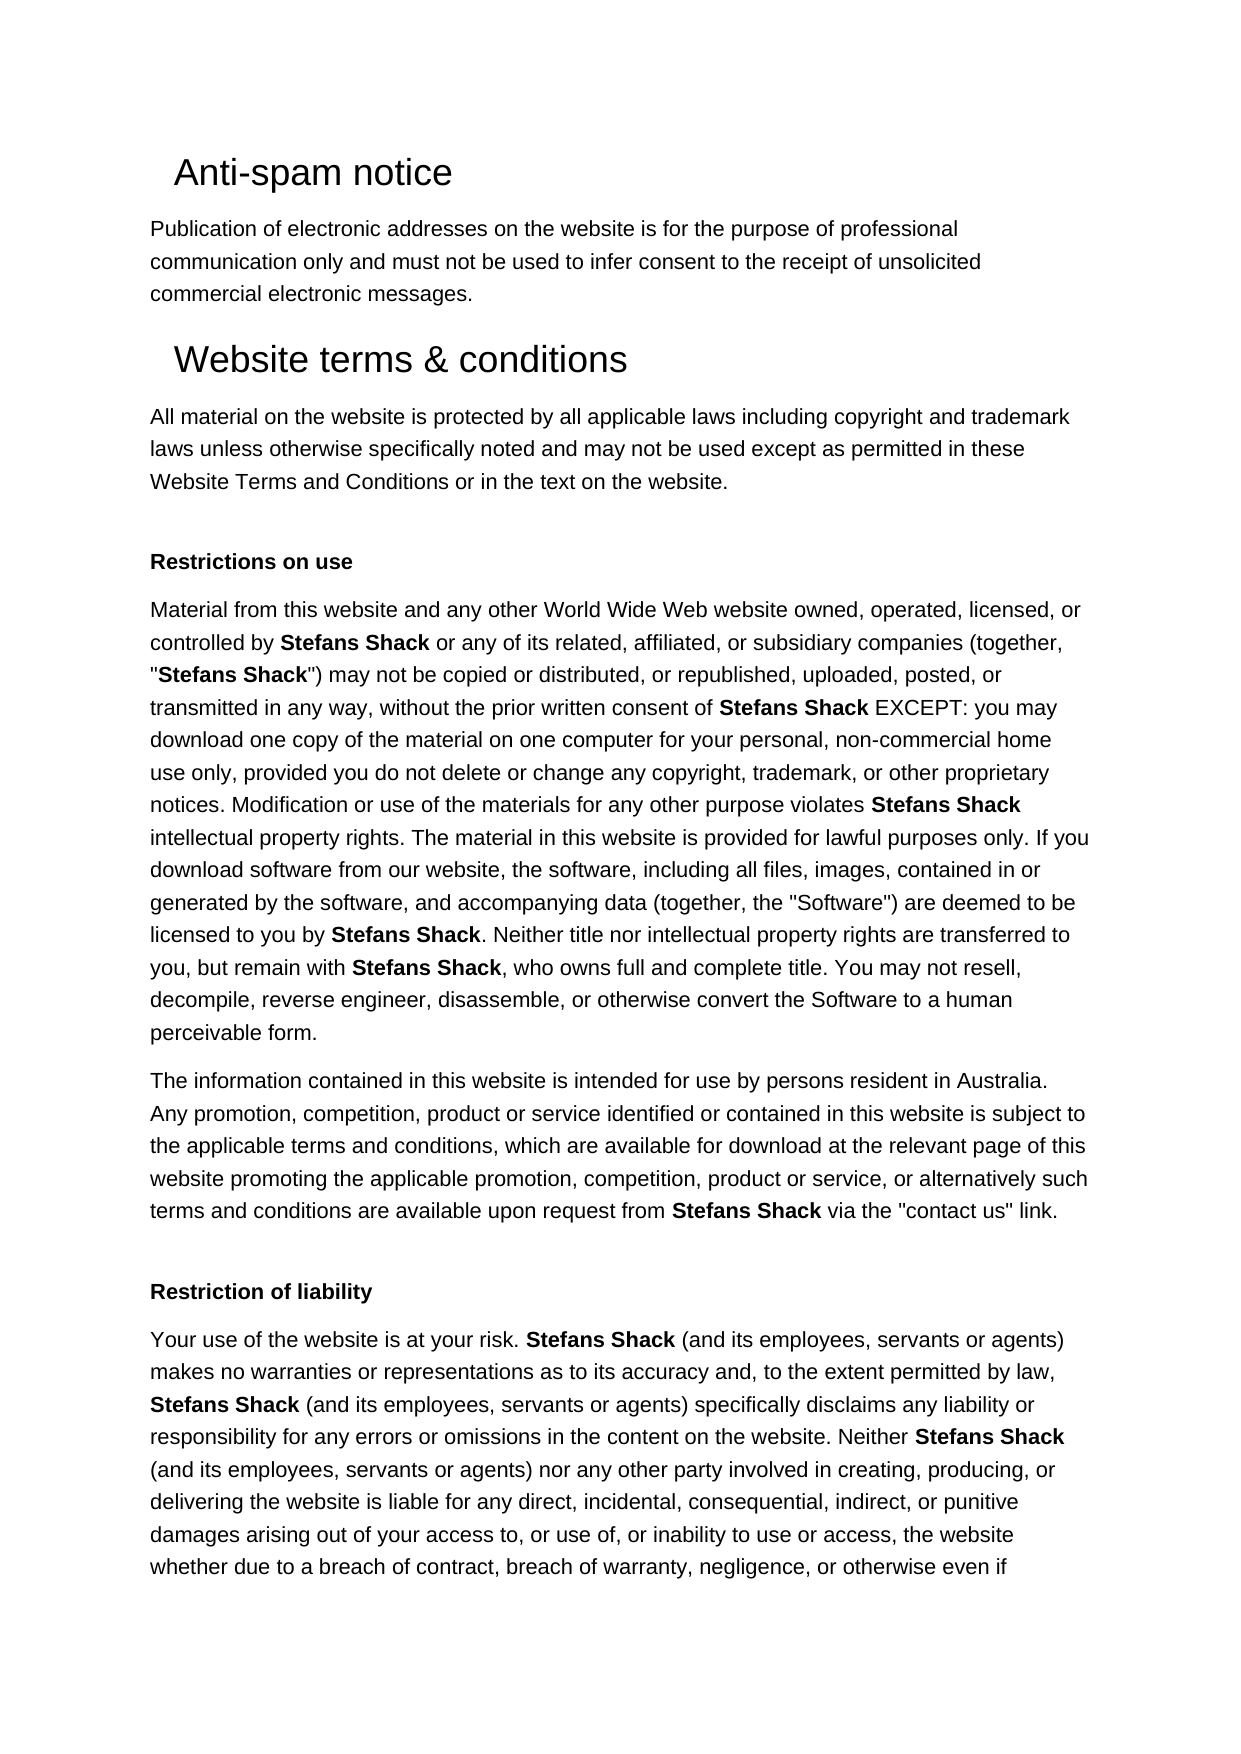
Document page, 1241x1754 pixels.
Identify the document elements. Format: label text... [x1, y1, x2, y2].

text Anti-spam notice [173, 150, 1090, 193]
text Restriction of liability [150, 1239, 1090, 1304]
text Restrictions on use [150, 509, 1090, 574]
text Publication of electronic addresses on the website is for the purpose of professional communication only and must not be used to infer consent to the receipt of unsolicited commercial electronic messages. [150, 209, 1090, 306]
text Website terms & conditions [173, 337, 1090, 381]
text Material from this website and any other World Wide Web website owned, operated, licensed, or controlled by Stefans Shack or any of its related, affiliated, or subsidiary companies (together, "Stefans Shack") may not be copied or distributed, or republished, uploaded, posted, or transmitted in any way, without the prior written consent of Stefans Shack EXCEPT: you may download one copy of the material on one computer for your personal, non-commercial home use only, provided you do not delete or change any copyright, trademark, or other proprietary notices. Modification or use of the materials for any other purpose violates Stefans Shack intellectual property rights. The material in this website is provided for lawful purposes only. If you download software from our website, the software, including all files, images, contained in or generated by the software, and accompanying data (together, the "Software") are deemed to be licensed to you by Stefans Shack. Neither title nor intellectual property rights are transferred to you, but remain with Stefans Shack, who owns full and complete title. You may not resell, decompile, reverse engineer, disassemble, or otherwise convert the Software to a human perceivable form. [150, 590, 1090, 1045]
text The information contained in this website is intended for use by persons resident in Australia. Any promotion, competition, product or service identified or contained in this website is subject to the applicable terms and conditions, which are available for download at the relevant page of this website promoting the applicable promotion, competition, product or service, or alternatively such terms and conditions are available upon request from Stefans Shack via the "contact us" link. [150, 1061, 1090, 1223]
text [150, 1319, 1090, 1579]
text All material on the website is protected by all applicable laws including copyright and trademark laws unless otherwise specifically noted and may not be used except as permitted in these Website Terms and Conditions or in the text on the website. [150, 396, 1090, 494]
